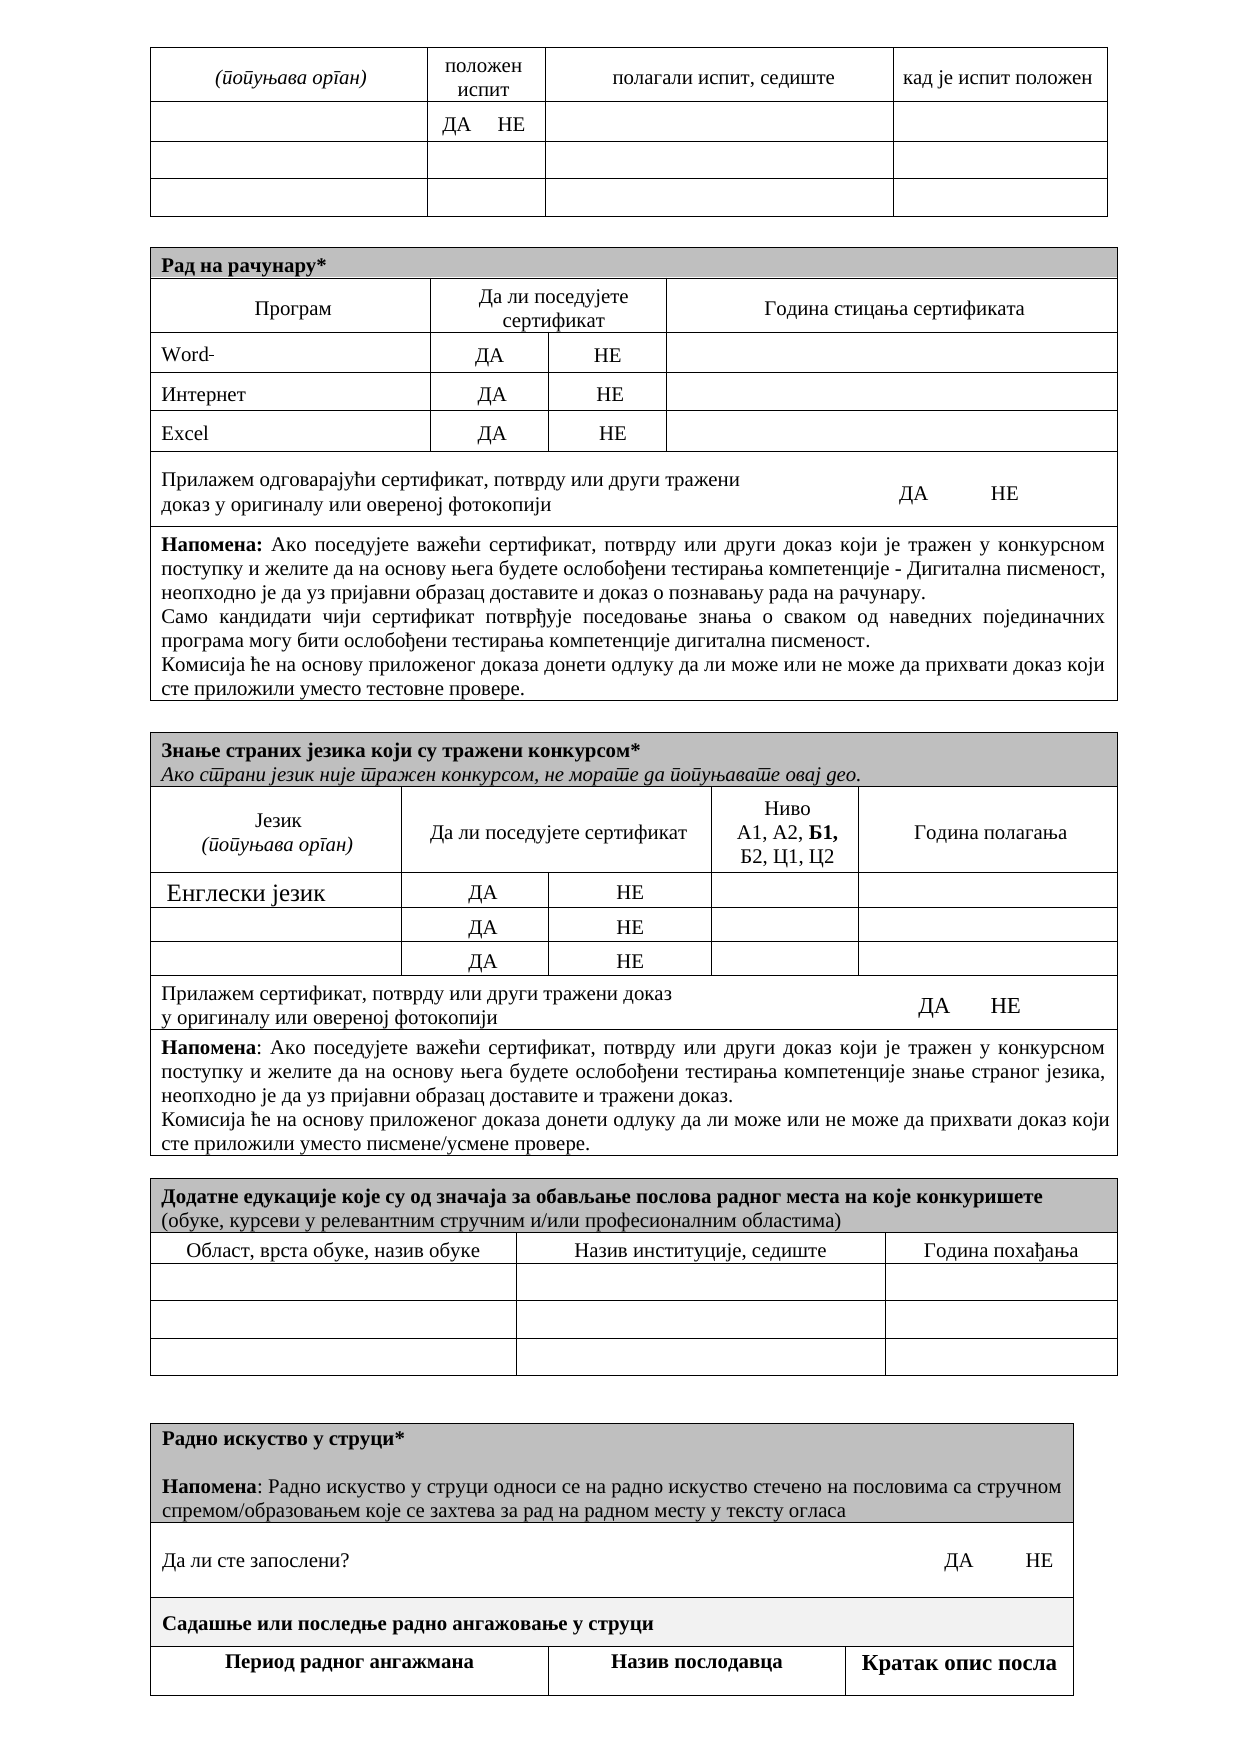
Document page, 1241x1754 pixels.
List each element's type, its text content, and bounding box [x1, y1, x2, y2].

table_cell Напомена: Ако поседујете важећи сертификат, потврду или други доказ који је тражен у конкурсном поступку и желите да на основу њега будете ослобођени тестирања компетенције - Дигитална писменост, неопходно је да уз пријавни образац доставите и доказ о познавању рада на рачунару. Само кандидати чији сертификат потврђује поседовање знања о сваком од наведних појединачних програма могу бити ослобођени тестирања компетенције дигитална писменост. Комисија ће на основу приложеног доказа донети одлуку да ли може или не може да прихвати доказ који сте приложили уместо тестовне провере. [151, 527, 1117, 700]
table_cell Ниво А1, А2, Б1, Б2, Ц1, Ц2 [712, 787, 858, 872]
table_cell ДА [402, 873, 548, 907]
table_cell [712, 942, 858, 975]
table_cell ДА [402, 908, 548, 941]
table_cell Енглески језик [151, 873, 401, 907]
table_cell Назив институције, седиште [517, 1233, 885, 1262]
table_cell Прилажем сертификат, потврду или други тражени доказ у оригиналу или овереној фотокопији [151, 976, 817, 1029]
table_cell ДА [402, 942, 548, 975]
table_cell ДА НЕ [428, 102, 545, 141]
table_cell [151, 102, 427, 141]
table_cell Језик (попуњава орган) [151, 787, 401, 872]
table_cell [712, 873, 858, 907]
table_cell [886, 1339, 1117, 1375]
table_cell [151, 942, 401, 975]
table_header [915, 733, 1117, 786]
table_cell [151, 1264, 516, 1300]
table_cell [712, 908, 858, 941]
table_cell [428, 48, 545, 101]
table_cell НЕ [549, 333, 666, 372]
table_cell [517, 1339, 885, 1375]
table_cell Excel [151, 411, 430, 451]
table_cell [667, 411, 1117, 451]
table_cell [546, 179, 893, 216]
table_cell ДА [431, 373, 548, 410]
table_cell [859, 942, 1117, 975]
table_cell НЕ [549, 373, 666, 410]
table_cell Да ли поседујете сертификат [431, 279, 666, 332]
table_cell [894, 102, 1107, 141]
table_cell Период радног ангажмана [151, 1647, 548, 1695]
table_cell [546, 48, 893, 101]
table_cell Напомена: Ако поседујете важећи сертификат, потврду или други доказ који је тражен у конкурсном поступку и желите да на основу њега будете ослобођени тестирања компетенције знање страног језика, неопходно је да уз пријавни образац доставите и тражени доказ. Комисија ће на основу приложеног доказа донети одлуку да ли може или не може да прихвати доказ који сте приложили уместо писмене/усмене провере. [151, 1030, 1117, 1155]
table_cell Година похађања [886, 1233, 1117, 1262]
table_cell ДА [431, 411, 548, 451]
table_cell НЕ [549, 942, 711, 975]
table_header Додатне едукације које су од значаја за обављање послова радног места на које конкуришете (обуке, курсеви у релевантним стручним и/или професионалним областима) [151, 1179, 1117, 1232]
table_cell [894, 142, 1107, 178]
table_cell [151, 142, 427, 178]
table_cell Област, врста обуке, назив обуке [151, 1233, 516, 1262]
table_cell [546, 102, 893, 141]
table_cell Прилажем одговарајући сертификат, потврду или други тражени доказ у оригиналу или овереној фотокопији [151, 452, 888, 526]
table_cell [151, 908, 401, 941]
table_header Рад на рачунару* [151, 248, 1117, 277]
table_cell ДА НЕ [888, 452, 1117, 526]
table_cell [886, 1264, 1117, 1300]
table_cell НЕ [549, 411, 666, 451]
table_cell Интернет [151, 373, 430, 410]
table_cell Да ли сте запослени? ДА НЕ [151, 1523, 1073, 1597]
table_cell НЕ [549, 873, 711, 907]
table_cell [151, 1301, 516, 1337]
table_cell [428, 142, 545, 178]
table_cell [428, 179, 545, 216]
table_cell [667, 373, 1117, 410]
table_cell [859, 873, 1117, 907]
table_cell [546, 142, 893, 178]
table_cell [894, 48, 1107, 101]
table_cell Програм [151, 279, 430, 332]
table_cell Година стицања сертификата [667, 279, 1117, 332]
table_cell Садашње или последње радно ангажовање у струци [151, 1598, 1073, 1646]
table_cell [894, 179, 1107, 216]
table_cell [151, 48, 427, 101]
table_cell ДА [431, 333, 548, 372]
table_cell [517, 1264, 885, 1300]
table_cell [667, 333, 1117, 372]
table_cell [517, 1301, 885, 1337]
table_cell [886, 1301, 1117, 1337]
table_cell [859, 908, 1117, 941]
table_header Знање страних језика који су тражени конкурсом* Ако страни језик није тражен конкурсом, не морате да попуњавате овај део. [151, 733, 915, 786]
table_cell [151, 179, 427, 216]
table_cell [151, 1339, 516, 1375]
table_cell Word [151, 333, 430, 372]
table_cell Назив послодавца [549, 1647, 845, 1695]
table_cell Да ли поседујете сертификат [402, 787, 711, 872]
table_header Радно искуство у струци* Напомена: Радно искуство у струци односи се на радно искуство стечено на пословима са стручном спремом/образовањем које се захтева за рад на радном месту у тексту огласа [151, 1424, 1073, 1522]
table_cell Кратак опис посла [846, 1647, 1073, 1695]
table_cell Година полагања [859, 787, 1117, 872]
table_cell ДА НЕ [817, 976, 1117, 1029]
table_cell НЕ [549, 908, 711, 941]
